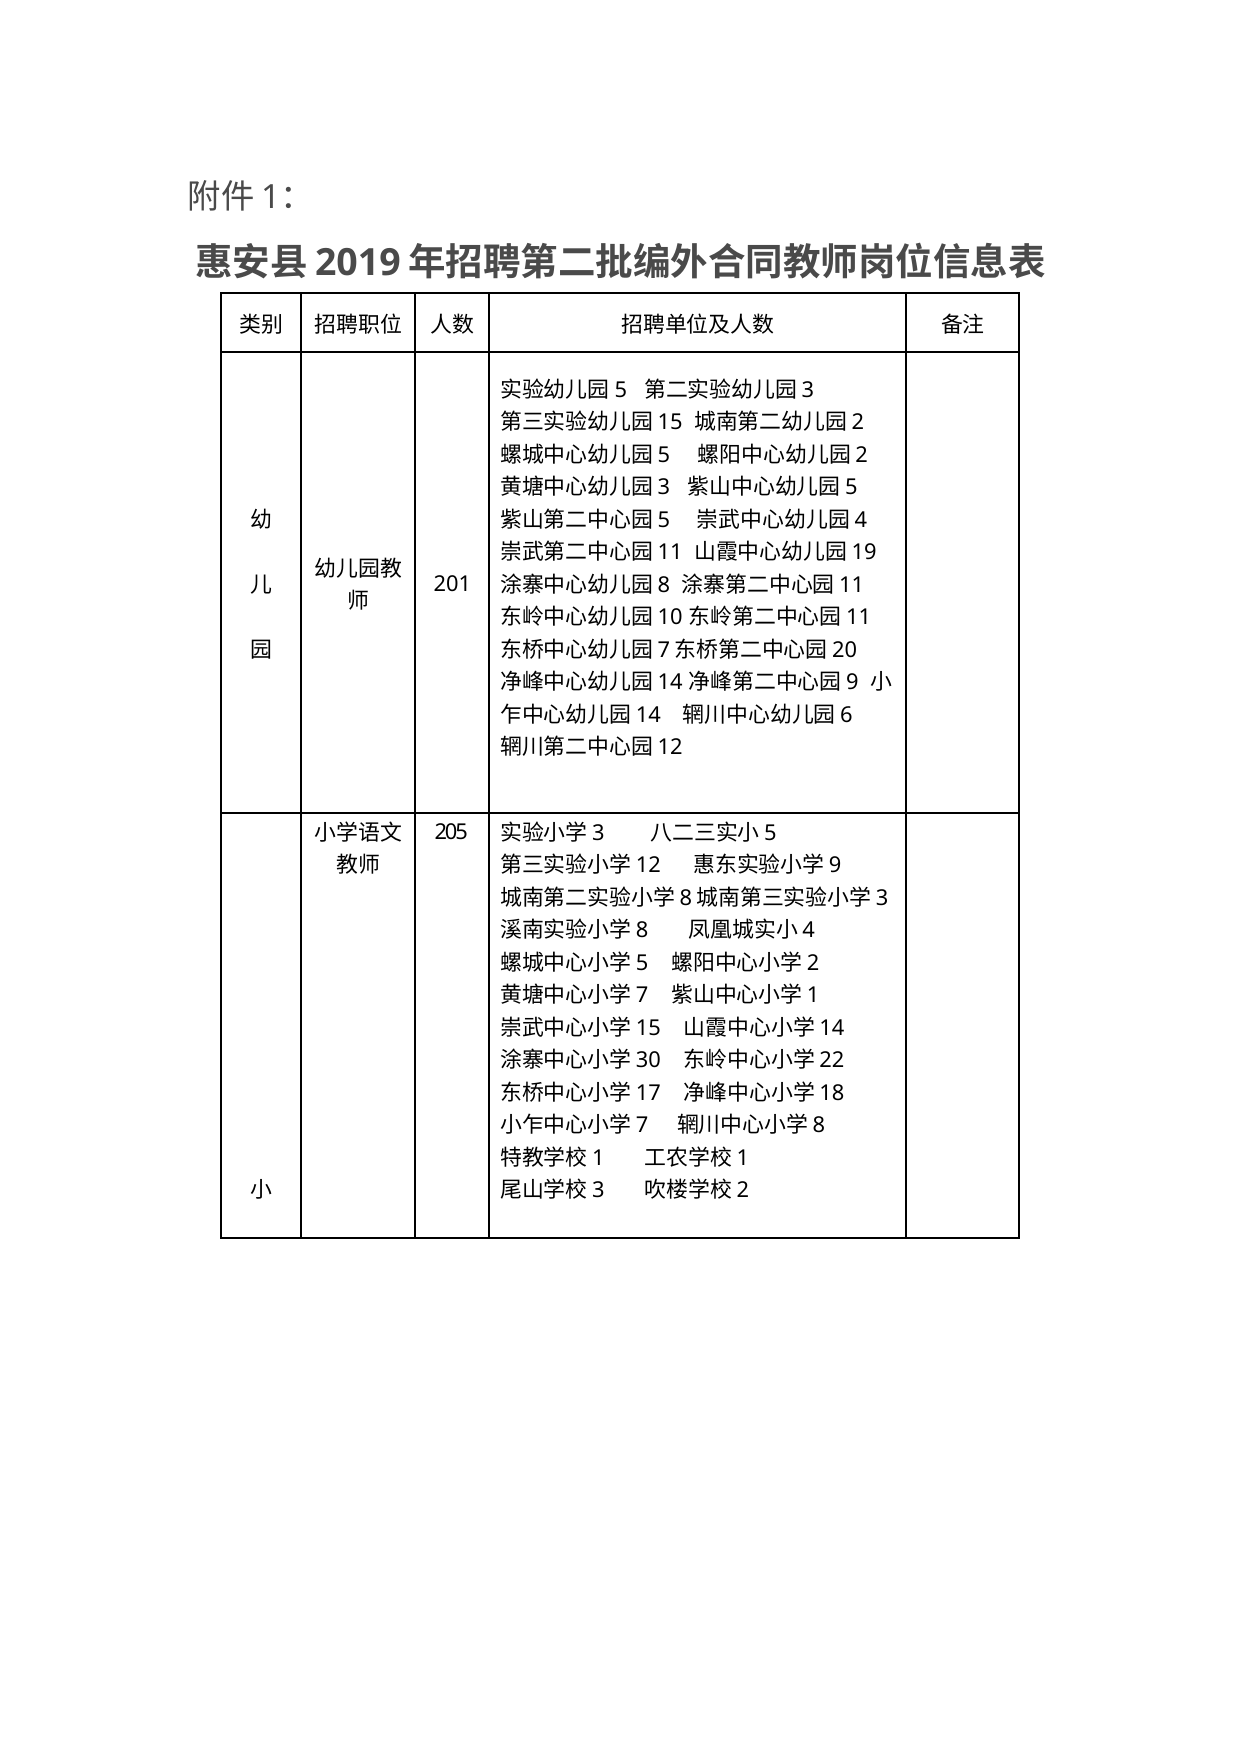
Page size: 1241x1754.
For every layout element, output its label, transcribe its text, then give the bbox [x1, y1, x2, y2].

table_cell 幼 儿 园 [222, 353, 300, 812]
text 惠安县2019年招聘第二批编外合同教师岗位信息表 [187, 227, 1053, 292]
table_cell 205 [416, 814, 488, 1237]
table_header 招聘单位及人数 [490, 294, 905, 351]
table_cell 小 学 小 学 [222, 814, 300, 1237]
table_cell 201 [416, 353, 488, 812]
table_cell 幼儿园教师 [302, 353, 414, 812]
text 附件1： [187, 162, 1053, 227]
table_cell [907, 353, 1018, 812]
table_header 招聘职位 [302, 294, 414, 351]
table_header 备注 [907, 294, 1018, 351]
table_header 人数 [416, 294, 488, 351]
table_cell 实验幼儿园 5 第二实验幼儿园3 第三实验幼儿园15 城南第二幼儿园2 螺城中心幼儿园5 螺阳中心幼儿园2 黄塘中心幼儿园3 紫山中心幼儿园5 紫山第二中心园5 崇武中心幼儿园4 崇武第二中心园11 山霞中心幼儿园19 涂寨中心幼儿园8 涂寨第二中心园11 东岭中心幼儿园10 东岭第二中心园11 东桥中心幼儿园7东桥第二中心园20 净峰中心幼儿园14 净峰第二中心园9 小乍中心幼儿园14 辋川中心幼儿园6 辋川第二中心园12 [490, 353, 905, 812]
table_cell [907, 814, 1018, 1237]
table_cell 实验小学3 八二三实小5 第三实验小学12 惠东实验小学9 城南第二实验小学8城南第三实验小学3 溪南实验小学8 凤凰城实小4 螺城中心小学5 螺阳中心小学2 黄塘中心小学7 紫山中心小学1 崇武中心小学15 山霞中心小学14 涂寨中心小学30 东岭中心小学22 东桥中心小学17 净峰中心小学18 小乍中心小学7 辋川中心小学8 特教学校1 工农学校1 尾山学校3 吹楼学校2 [490, 814, 905, 1237]
table_cell 小学语文教师 [302, 814, 414, 1237]
table_header 类别 [222, 294, 300, 351]
